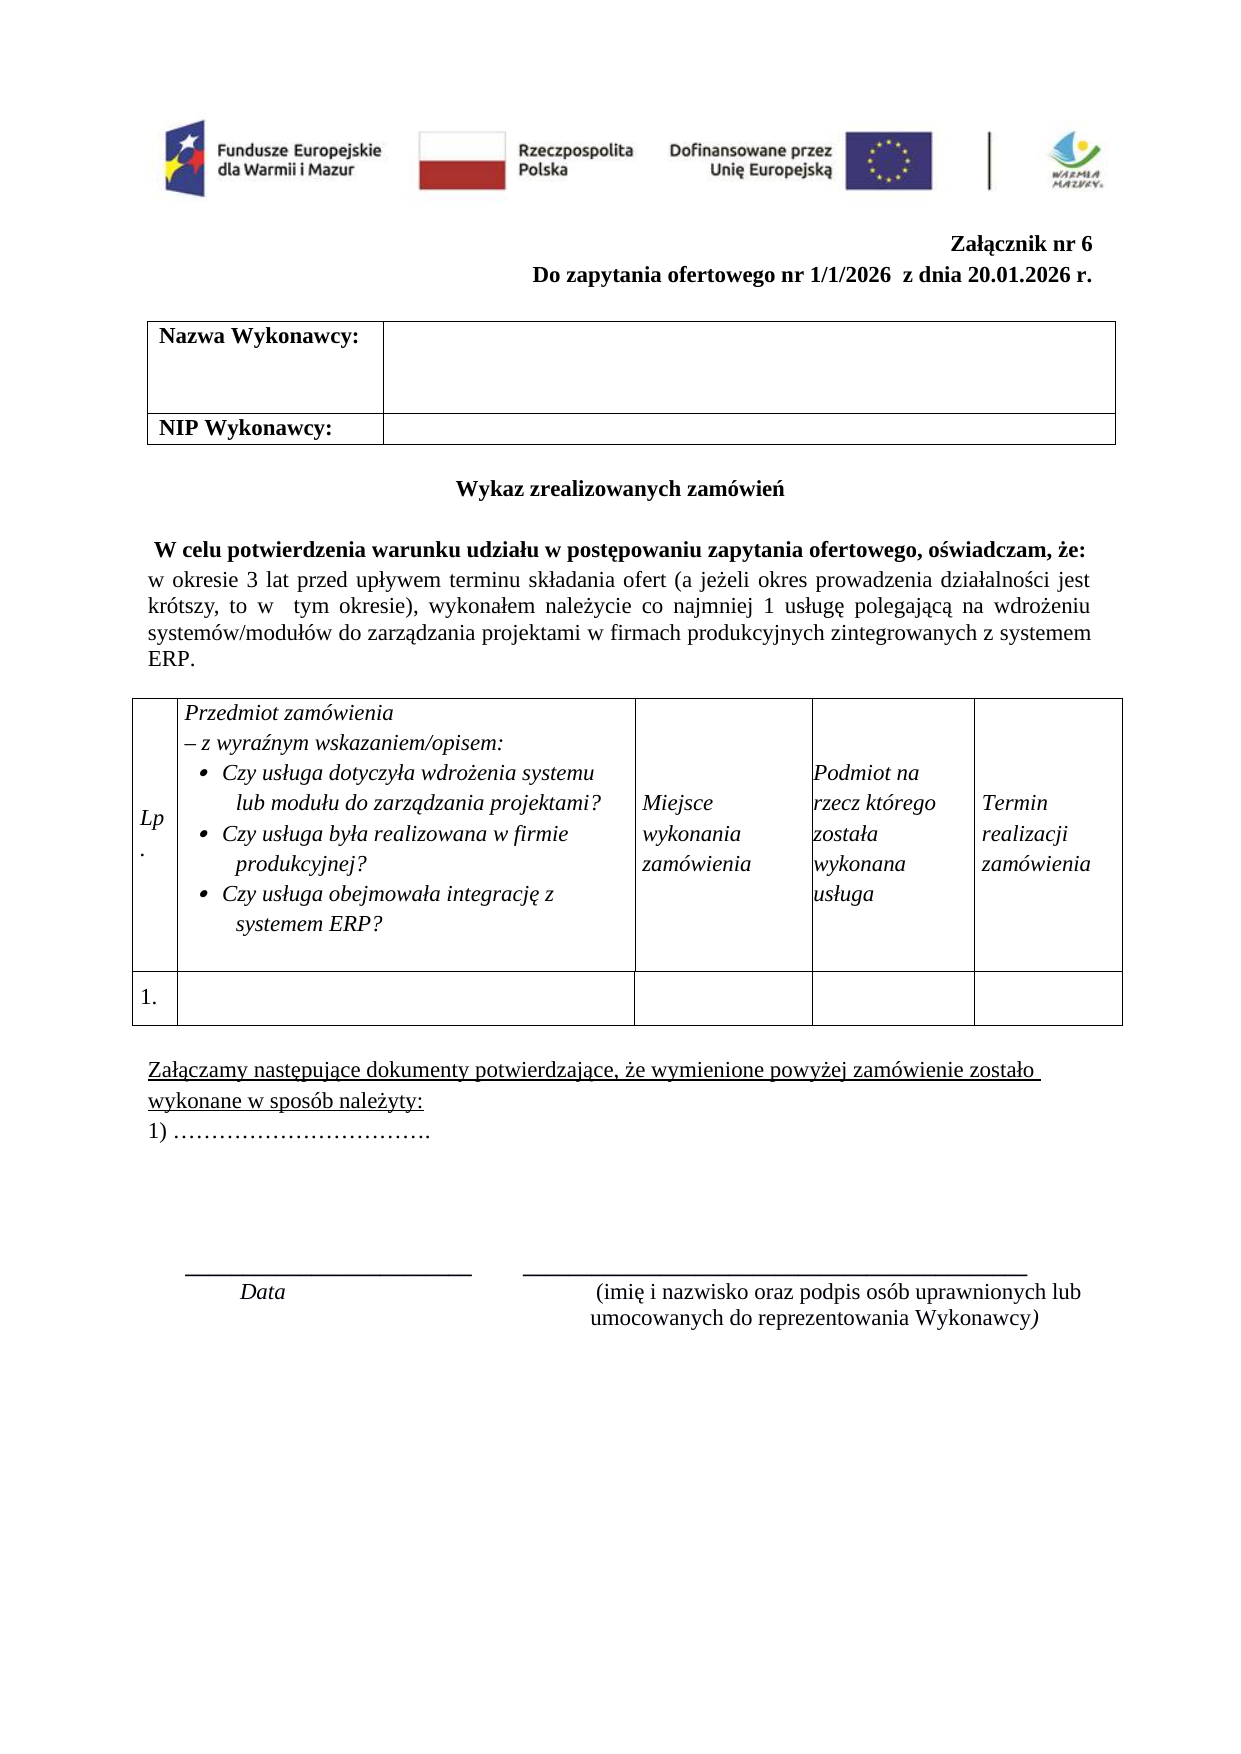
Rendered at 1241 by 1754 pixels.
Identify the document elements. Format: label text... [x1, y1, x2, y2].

text 1) ……………………………. [148, 1117, 1093, 1143]
table_header Przedmiot zamówienia – z wyraźnym wskazaniem/opisem: Czy usługa dotyczyła wdrożenia systemu lub modułu do zarządzania projektami? Czy usługa była realizowana w firmie produkcyjnej? Czy usługa obejmowała integrację z systemem ERP? [178, 699, 635, 971]
text Załączamy następujące dokumenty potwierdzające, że wymienione powyżej zamówienie zostało wykonane w sposób należyty: [148, 1056, 1093, 1113]
table_cell [178, 972, 634, 1025]
table_cell [635, 972, 812, 1025]
table_cell 1. [133, 972, 177, 1025]
table_cell [384, 414, 1115, 444]
table_cell [813, 972, 974, 1025]
table_cell NIP Wykonawcy: [148, 414, 383, 444]
table_cell [975, 972, 1122, 1025]
text Załącznik nr 6 [148, 211, 1093, 257]
table_header Lp. [133, 699, 177, 971]
table_header Miejsce wykonania zamówienia [636, 699, 812, 971]
picture [147, 101, 1119, 211]
table_header Podmiot na rzecz którego została wykonana usługa [813, 699, 974, 971]
text W celu potwierdzenia warunku udziału w postępowaniu zapytania ofertowego, oświadczam, że: [148, 536, 1093, 562]
table_header [384, 322, 1115, 413]
text Do zapytania ofertowego nr 1/1/2026 z dnia 20.01.2026 r. [148, 261, 1093, 287]
text Data (imię i nazwisko oraz podpis osób uprawnionych lub umocowanych do reprezentowania Wykonawcy) [240, 1278, 1093, 1331]
text _________________________ ____________________________________________ [185, 1241, 1093, 1278]
text Wykaz zrealizowanych zamówień [148, 475, 1093, 502]
table_header Nazwa Wykonawcy: [148, 322, 383, 413]
table_header Termin realizacji zamówienia [975, 699, 1122, 971]
text w okresie 3 lat przed upływem terminu składania ofert (a jeżeli okres prowadzenia działalności jest krótszy, to w tym okresie), wykonałem należycie co najmniej 1 usługę polegającą na wdrożeniu systemów/modułów do zarządzania projektami w firmach produkcyjnych zintegrowanych z systemem ERP. [148, 566, 1093, 671]
